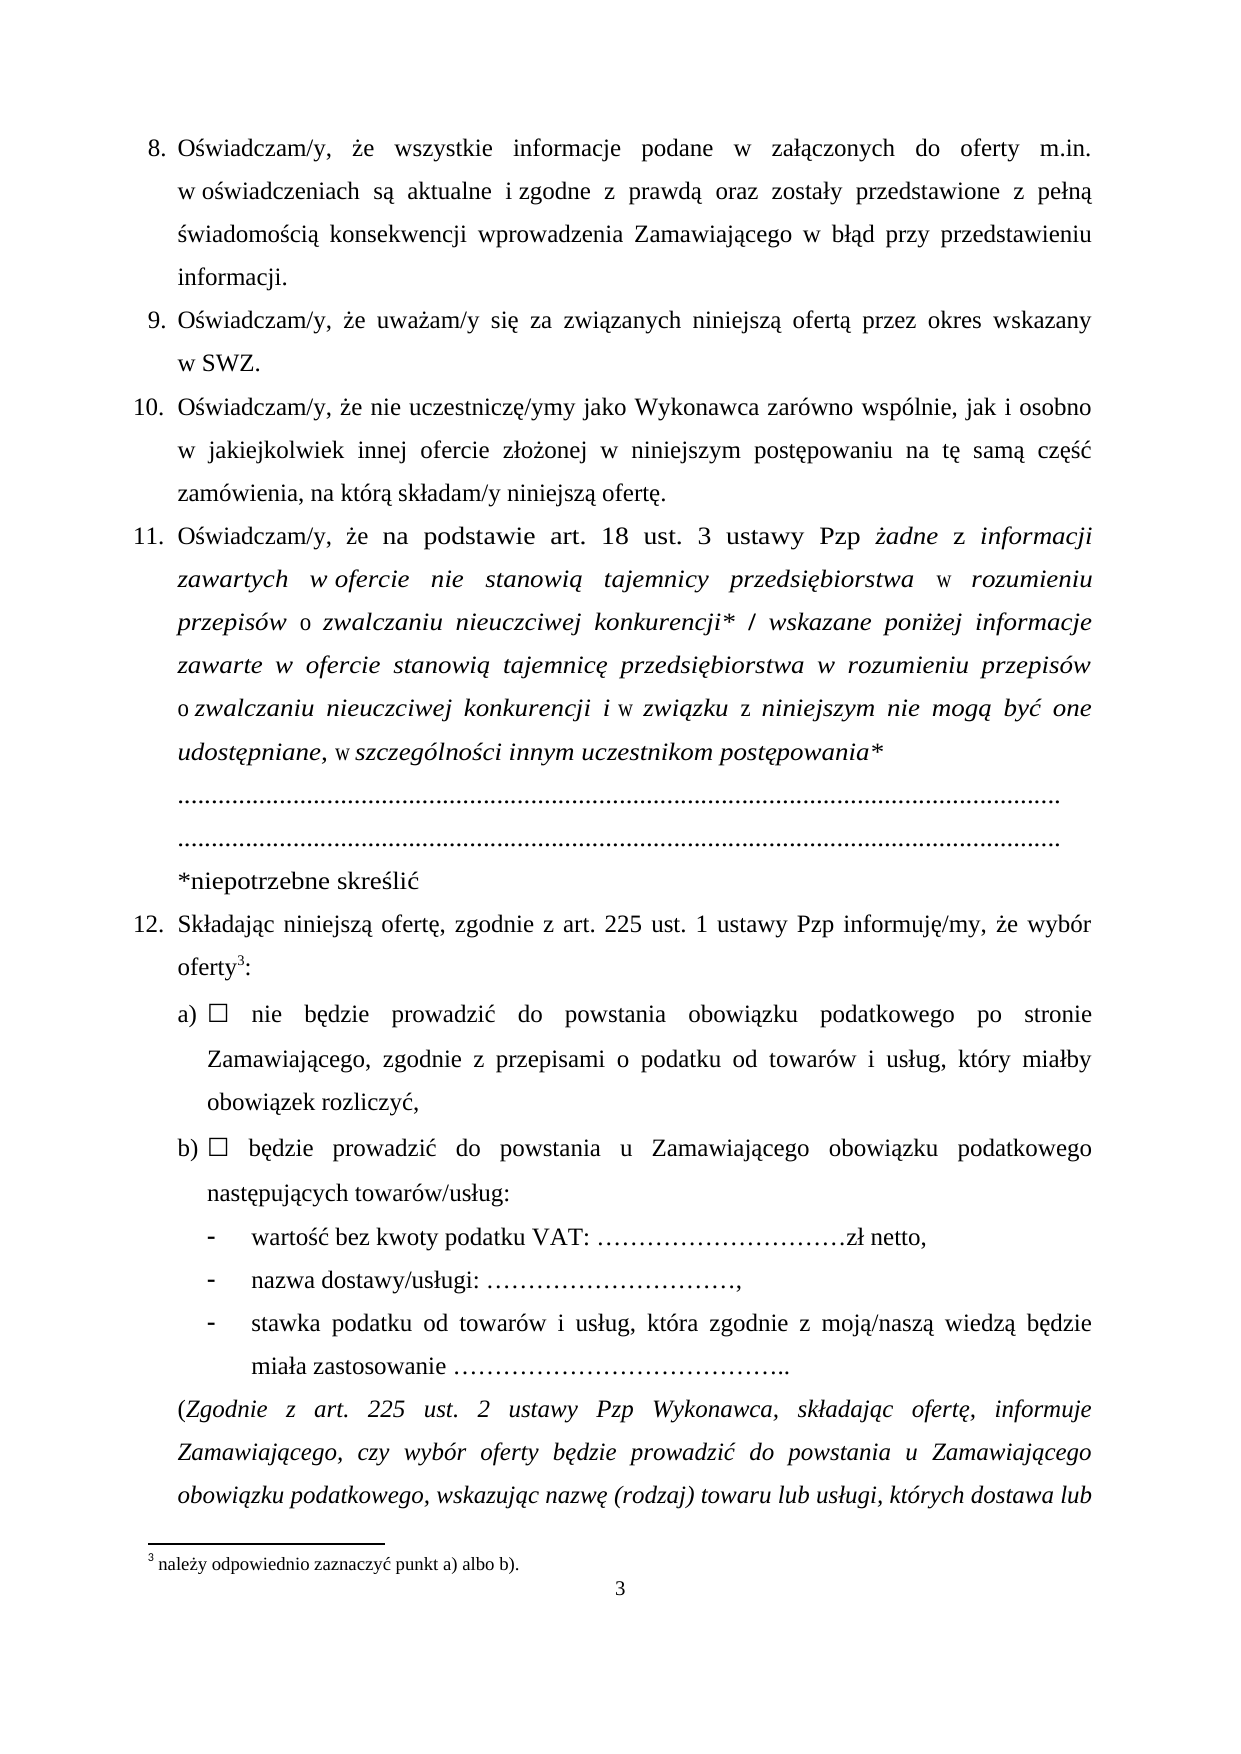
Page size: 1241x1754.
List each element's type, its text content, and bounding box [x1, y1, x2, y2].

list Składając niniejszą ofertę, zgodnie z art. 225 ust. 1 ustawy Pzp informuję/my, że wybór oferty: [133, 909, 1093, 981]
list Oświadczam/y, że wszystkie informacje podane w załączonych do oferty m.in. w oświadczeniach są aktualne i zgodne z prawdą oraz zostały przedstawione z pełną świadomością konsekwencji wprowadzenia Zamawiającego w błąd przy przedstawieniu informacji. [148, 133, 1093, 291]
list Oświadczam/y, że nie uczestniczę/ymy jako Wykonawca zarówno wspólnie, jak i osobno w jakiejkolwiek innej ofercie złożonej w niniejszym postępowaniu na tę samą część zamówienia, na którą składam/y niniejszą ofertę. [133, 392, 1093, 507]
list ☐ nie będzie prowadzić do powstania obowiązku podatkowego po stronie Zamawiającego, zgodnie z przepisami o podatku od towarów i usług, który miałby obowiązek rozliczyć, [177, 995, 1093, 1116]
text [177, 1394, 1093, 1509]
list Oświadczam/y, że uważam/y się za związanych niniejszą ofertą przez okres wskazany w SWZ. [148, 305, 1093, 377]
list nazwa dostawy/usługi: …………………………, [207, 1265, 1093, 1293]
text *niepotrzebne skreślić [177, 866, 1093, 895]
list Oświadczam/y, że na podstawie art. 18 ust. 3 ustawy Pzp żadne z informacji zawartych w ofercie nie stanowią tajemnicy przedsiębiorstwa w rozumieniu przepisów o zwalczaniu nieuczciwej konkurencji* / wskazane poniżej informacje zawarte w ofercie stanowią tajemnicę przedsiębiorstwa w rozumieniu przepisów o zwalczaniu nieuczciwej konkurencji i w związku z niniejszym nie mogą być one udostępniane, w szczególności innym uczestnikom postępowania* [133, 521, 1093, 765]
list ☐ będzie prowadzić do powstania u Zamawiającego obowiązku podatkowego następujących towarów/usług: [177, 1130, 1093, 1207]
list wartość bez kwoty podatku VAT: …………………………zł netto, [207, 1222, 1093, 1250]
list stawka podatku od towarów i usług, która zgodnie z moją/naszą wiedzą będzie miała zastosowanie ………………………………….. [207, 1308, 1093, 1380]
